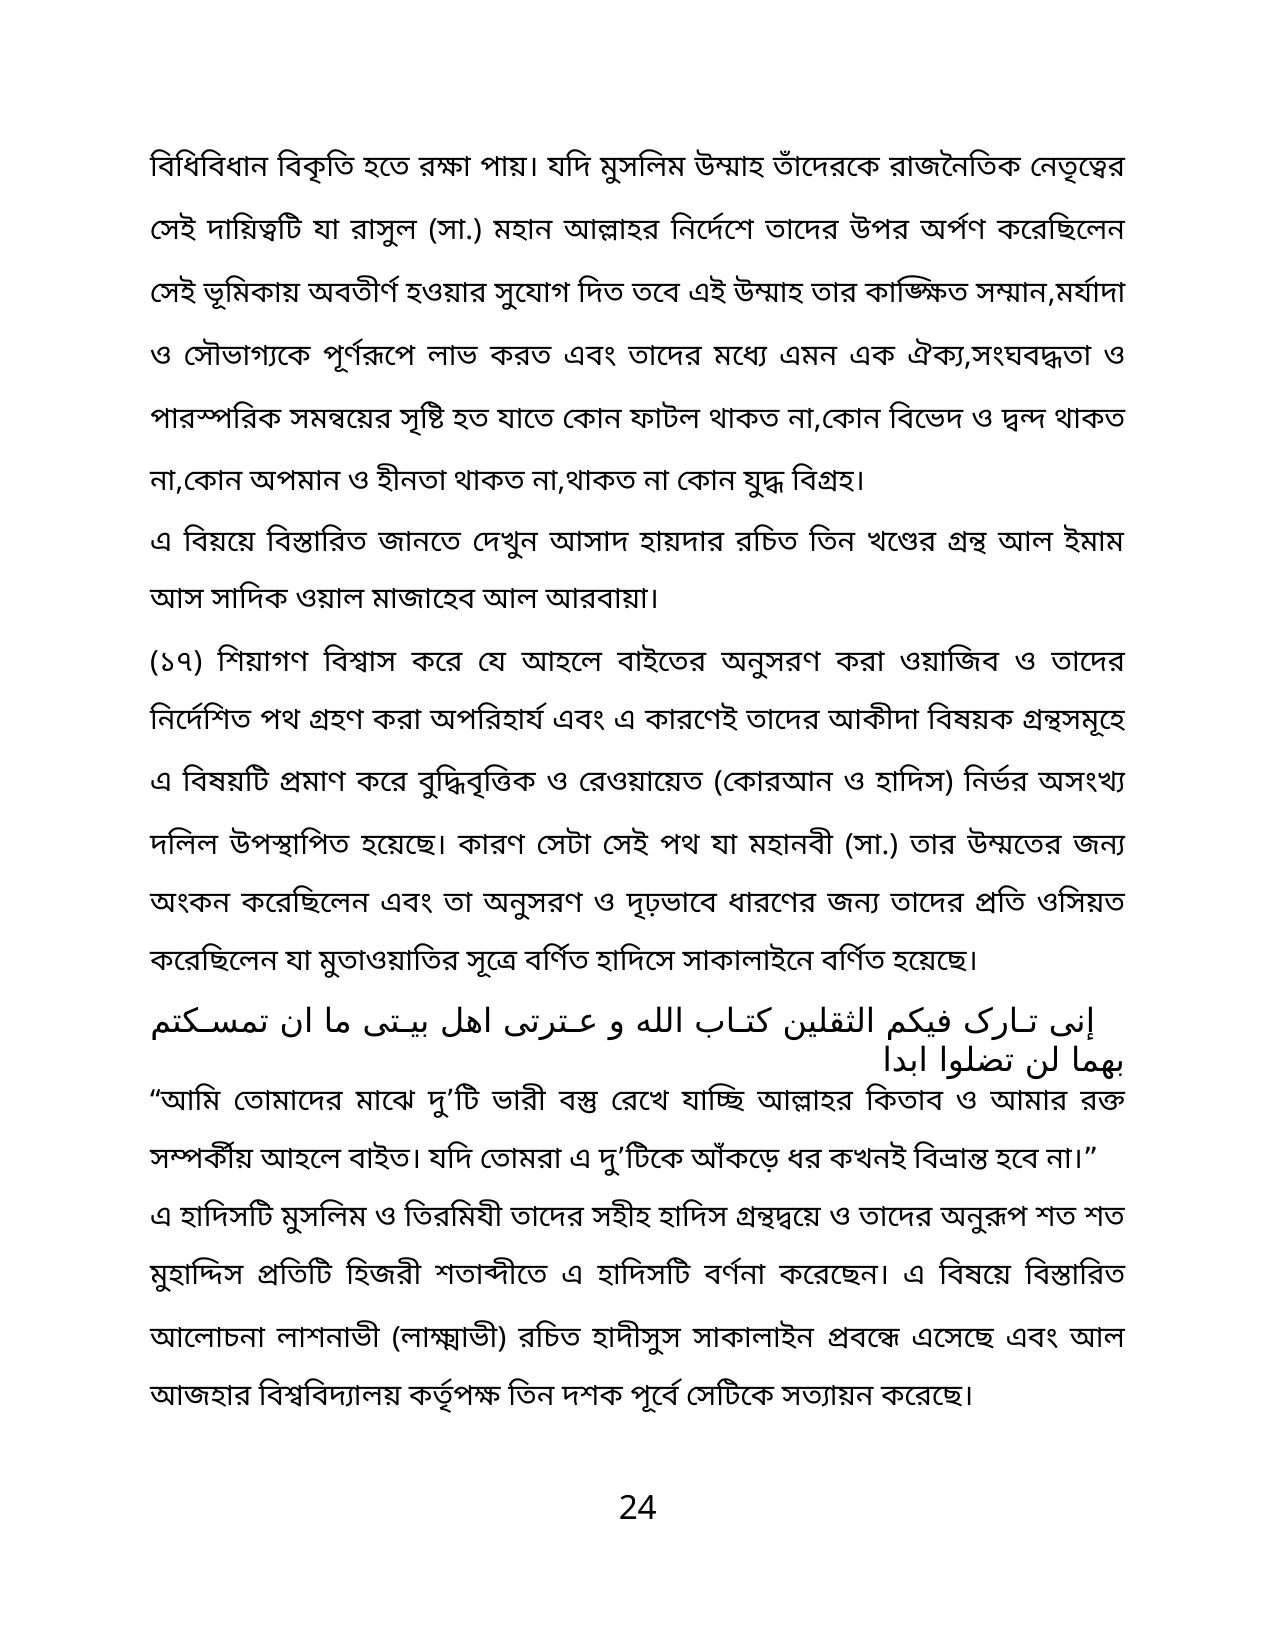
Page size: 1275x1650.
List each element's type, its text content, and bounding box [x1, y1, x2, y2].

text এ বিয়য়ে বিস্তারিত জানতে দেখুন আসাদ হায়দার রচিত তিন খণ্ডের গ্রন্থ আল ইমাম আস সাদিক ওয়াল মাজাহেব আল আরবায়া। [150, 524, 1125, 621]
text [150, 150, 1125, 503]
text إنی تارک فيکم الثقلين کتاب الله و عترتی اهل بيتی ما ان تمسکتم بهما لن تضلوا ابدا [150, 1002, 1125, 1079]
text এ হাদিসটি মুসলিম ও তিরমিযী তাদের সহীহ হাদিস গ্রন্থদ্বয়ে ও তাদের অনুরূপ শত শত মুহাদ্দিস প্রতিটি হিজরী শতাব্দীতে এ হাদিসটি বর্ণনা করেছেন। এ বিষয়ে বিস্তারিত আলোচনা লাশনাভী (লাক্ষ্মাভী) রচিত হাদীসুস সাকালাইন প্রবন্ধে এসেছে এবং আল আজহার বিশ্ববিদ্যালয় কর্তৃপক্ষ তিন দশক পূর্বে সেটিকে সত্যায়ন করেছে। [150, 1200, 1125, 1417]
text (১৭) শিয়াগণ বিশ্বাস করে যে আহলে বাইতের অনুসরণ করা ওয়াজিব ও তাদের নির্দেশিত পথ গ্রহণ করা অপরিহার্য এবং এ কারণেই তাদের আকীদা বিষয়ক গ্রন্থসমূহে এ বিষয়টি প্রমাণ করে বুদ্ধিবৃত্তিক ও রেওয়ায়েত (কোরআন ও হাদিস) নির্ভর অসংখ্য দলিল উপস্থাপিত হয়েছে। কারণ সেটা সেই পথ যা মহানবী (সা.) তার উম্মতের জন্য অংকন করেছিলেন এবং তা অনুসরণ ও দৃঢ়ভাবে ধারণের জন্য তাদের প্রতি ওসিয়ত করেছিলেন যা মুতাওয়াতির সূত্রে বর্ণিত হাদিসে সাকালাইনে বর্ণিত হয়েছে। [150, 640, 1125, 982]
text “আমি তোমাদের মাঝে দু’টি ভারী বস্তু রেখে যাচ্ছি আল্লাহর কিতাব ও আমার রক্ত সম্পর্কীয় আহলে বাইত। যদি তোমরা এ দু’টিকে আঁকড়ে ধর কখনই বিভ্রান্ত হবে না।” [150, 1079, 1125, 1181]
